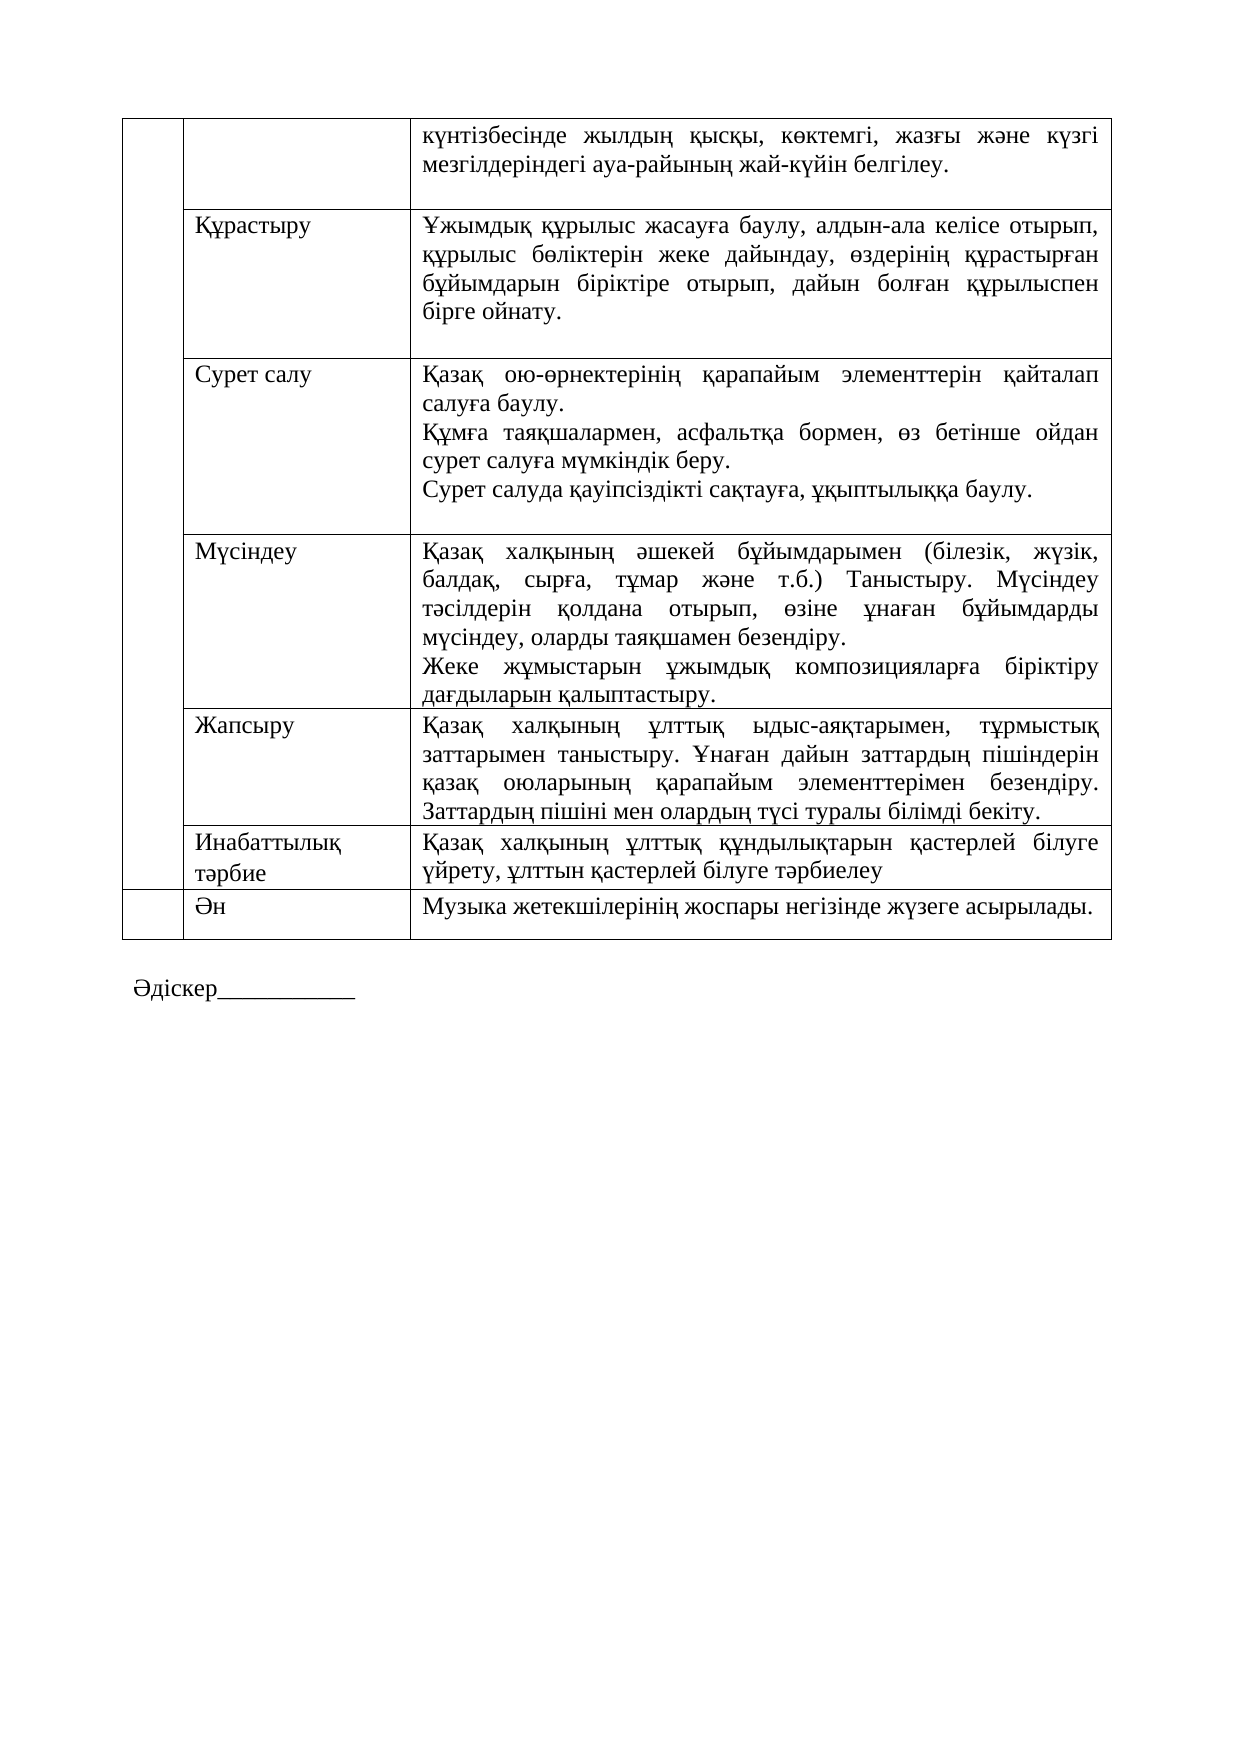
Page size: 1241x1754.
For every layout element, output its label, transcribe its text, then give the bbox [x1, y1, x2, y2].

table_cell Инабаттылық тәрбие [184, 826, 410, 889]
table_cell Қазақ ою-өрнектерінің қарапайым элементтерін қайталап салуға баулу. Құмға таяқшалармен, асфальтқа бормен, өз бетінше ойдан сурет салуға мүмкіндік беру. Сурет салуда қауіпсіздікті сақтауға, ұқыптылыққа баулу. [411, 359, 1111, 534]
table_cell Жапсыру [184, 709, 410, 825]
table_cell Ұжымдық құрылыс жасауға баулу, алдын-ала келісе отырып, құрылыс бөліктерін жеке дайындау, өздерінің құрастырған бұйымдарын біріктіре отырып, дайын болған құрылыспен бірге ойнату. [411, 210, 1111, 357]
text Әдіскер___________ [133, 973, 1093, 1002]
table_cell Қазақ халқының әшекей бұйымдарымен (білезік, жүзік, балдақ, сырға, тұмар және т.б.) Таныстыру. Мүсіндеу тәсілдерін қолдана отырып, өзіне ұнаған бұйымдарды мүсіндеу, оларды таяқшамен безендіру. Жеке жұмыстарын ұжымдық композицияларға біріктіру дағдыларын қалыптастыру. [411, 535, 1111, 708]
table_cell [411, 119, 1111, 208]
table_cell Музыка жетекшілерінің жоспары негізінде жүзеге асырылады. [411, 890, 1111, 939]
table_cell Қазақ халқының ұлттық ыдыс-аяқтарымен, тұрмыстық заттарымен таныстыру. Ұнаған дайын заттардың пішіндерін қазақ оюларының қарапайым элементтерімен безендіру. Заттардың пішіні мен олардың түсі туралы білімді бекіту. [411, 709, 1111, 825]
table_cell Ән [184, 890, 410, 939]
table_cell Қазақ халқының ұлттық құндылықтарын қастерлей білуге үйрету, ұлттын қастерлей білуге тәрбиелеу [411, 826, 1111, 889]
table_cell Құрастыру [184, 210, 410, 357]
table_cell Мүсіндеу [184, 535, 410, 708]
table_cell [123, 890, 183, 939]
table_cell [184, 119, 410, 208]
table_cell Сурет салу [184, 359, 410, 534]
